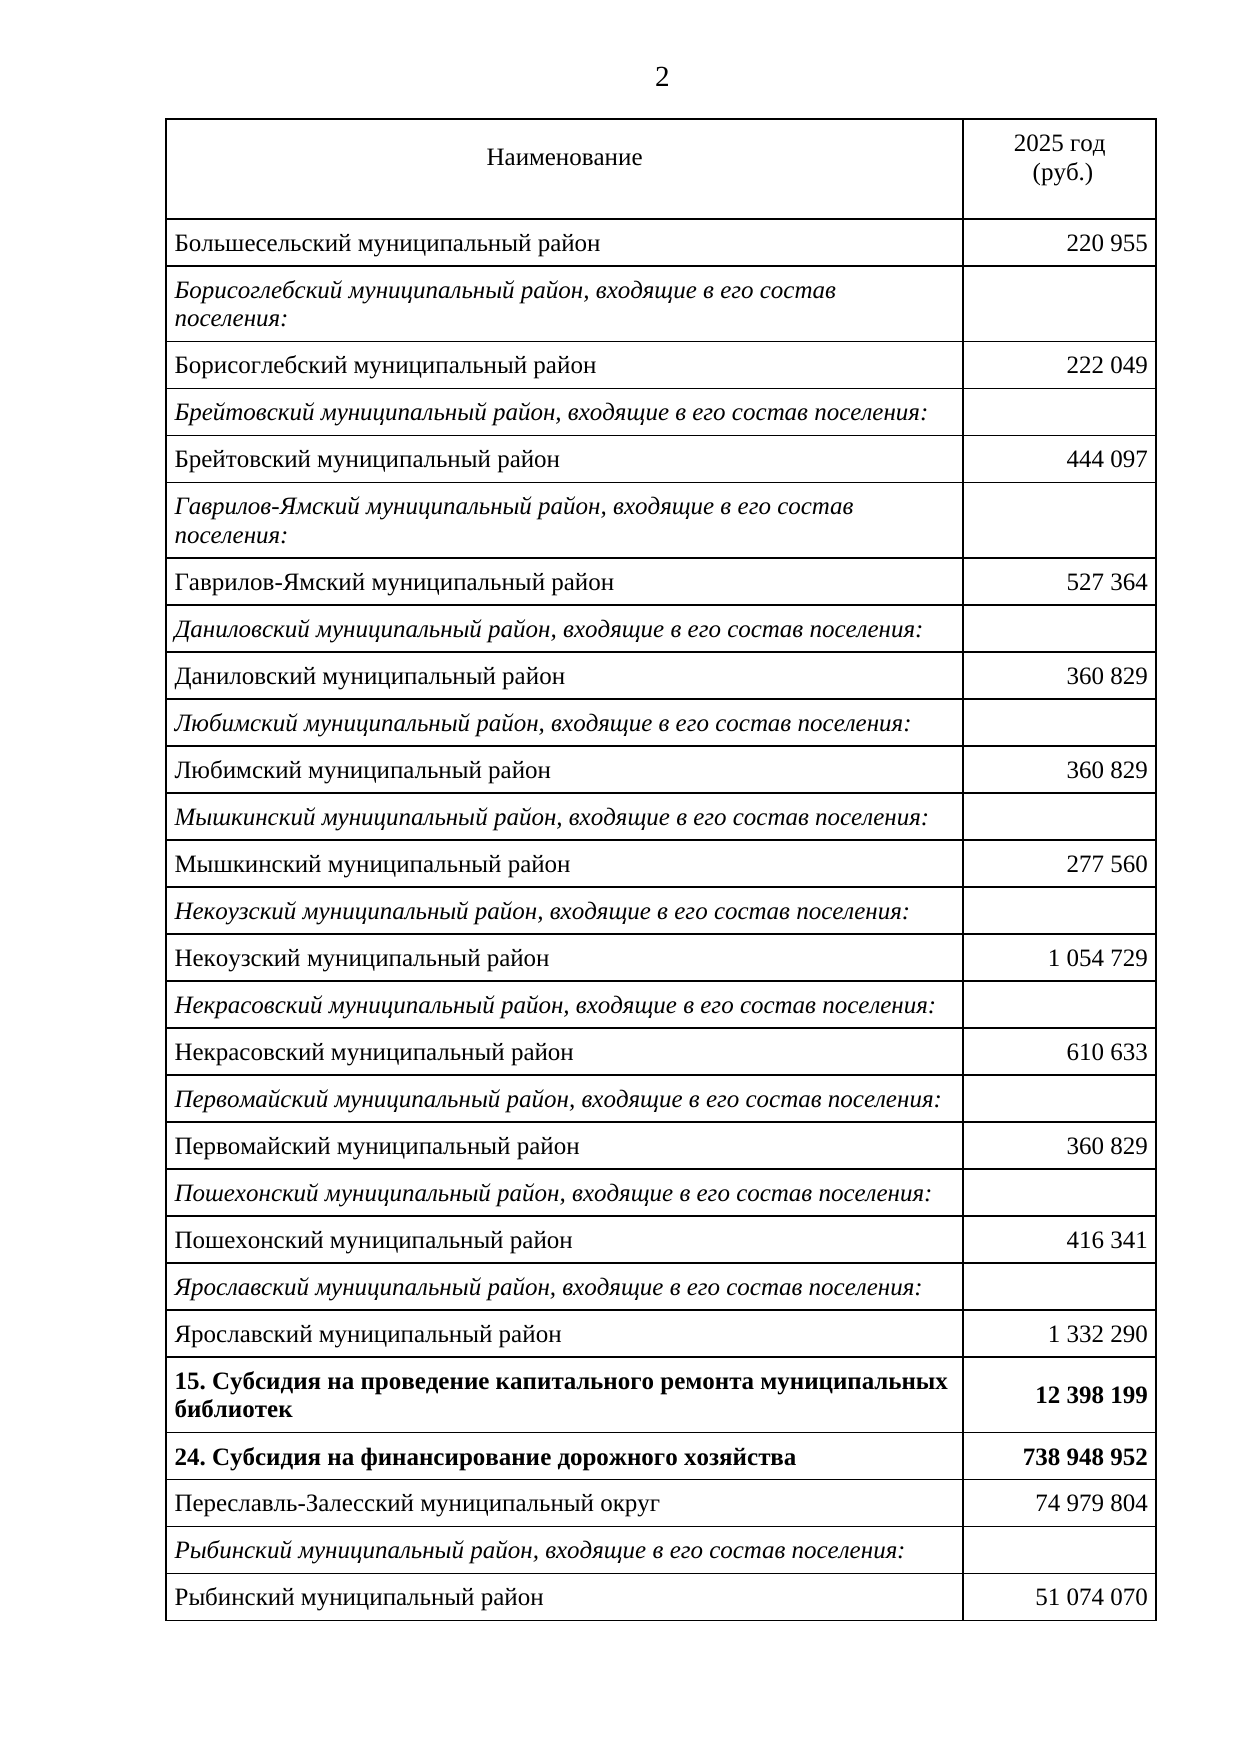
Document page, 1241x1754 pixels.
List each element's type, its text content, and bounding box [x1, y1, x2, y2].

table_cell 51 074 070 [964, 1574, 1155, 1619]
table_cell Некрасовский муниципальный район [167, 1029, 962, 1074]
table_cell 527 364 [964, 559, 1155, 604]
table_cell 444 097 [964, 436, 1155, 482]
table_cell 416 341 [964, 1217, 1155, 1262]
table_cell [964, 267, 1155, 341]
table_cell 220 955 [964, 220, 1155, 265]
table_cell [964, 389, 1155, 434]
table_cell [964, 483, 1155, 557]
table_cell [964, 700, 1155, 745]
table_cell Брейтовский муниципальный район [167, 436, 962, 482]
table_header 2025 год (руб.) [964, 120, 1155, 218]
table_cell [964, 1264, 1155, 1309]
table_cell Любимский муниципальный район [167, 747, 962, 792]
table_cell Ярославский муниципальный район [167, 1311, 962, 1356]
table_cell [964, 1076, 1155, 1121]
table_cell 15. Субсидия на проведение капитального ремонта муниципальных библиотек [167, 1358, 962, 1432]
table_cell Некрасовский муниципальный район, входящие в его состав поселения: [167, 982, 962, 1027]
table_cell Переславль-Залесский муниципальный округ [167, 1480, 962, 1526]
table_cell [964, 606, 1155, 651]
table_cell Мышкинский муниципальный район [167, 841, 962, 886]
table_cell Гаврилов-Ямский муниципальный район [167, 559, 962, 604]
table_cell Некоузский муниципальный район [167, 935, 962, 980]
table_cell 610 633 [964, 1029, 1155, 1074]
table_cell 1 054 729 [964, 935, 1155, 980]
table_cell Гаврилов-Ямский муниципальный район, входящие в его состав поселения: [167, 483, 962, 557]
table_cell Борисоглебский муниципальный район, входящие в его состав поселения: [167, 267, 962, 341]
table_cell Большесельский муниципальный район [167, 220, 962, 265]
table_cell Даниловский муниципальный район, входящие в его состав поселения: [167, 606, 962, 651]
table_cell Некоузский муниципальный район, входящие в его состав поселения: [167, 888, 962, 933]
table_cell 360 829 [964, 747, 1155, 792]
table_cell [964, 1527, 1155, 1573]
table_cell 360 829 [964, 1123, 1155, 1168]
table_cell 1 332 290 [964, 1311, 1155, 1356]
table_cell [964, 888, 1155, 933]
table_cell 74 979 804 [964, 1480, 1155, 1526]
table_cell Любимский муниципальный район, входящие в его состав поселения: [167, 700, 962, 745]
table_cell Первомайский муниципальный район [167, 1123, 962, 1168]
table_cell 24. Субсидия на финансирование дорожного хозяйства [167, 1433, 962, 1479]
table_header Наименование [167, 120, 962, 218]
table_cell Даниловский муниципальный район [167, 653, 962, 698]
table_cell Рыбинский муниципальный район [167, 1574, 962, 1619]
table_cell [964, 794, 1155, 839]
table_cell 12 398 199 [964, 1358, 1155, 1432]
table_cell Борисоглебский муниципальный район [167, 342, 962, 388]
table_cell Пошехонский муниципальный район, входящие в его состав поселения: [167, 1170, 962, 1215]
table_cell [964, 1170, 1155, 1215]
table_cell Мышкинский муниципальный район, входящие в его состав поселения: [167, 794, 962, 839]
table_cell Первомайский муниципальный район, входящие в его состав поселения: [167, 1076, 962, 1121]
table_cell 360 829 [964, 653, 1155, 698]
table_cell Брейтовский муниципальный район, входящие в его состав поселения: [167, 389, 962, 434]
table_cell 222 049 [964, 342, 1155, 388]
table_cell Рыбинский муниципальный район, входящие в его состав поселения: [167, 1527, 962, 1573]
table_cell 277 560 [964, 841, 1155, 886]
table_cell 738 948 952 [964, 1433, 1155, 1479]
table_cell [964, 982, 1155, 1027]
table_cell Ярославский муниципальный район, входящие в его состав поселения: [167, 1264, 962, 1309]
table_cell Пошехонский муниципальный район [167, 1217, 962, 1262]
